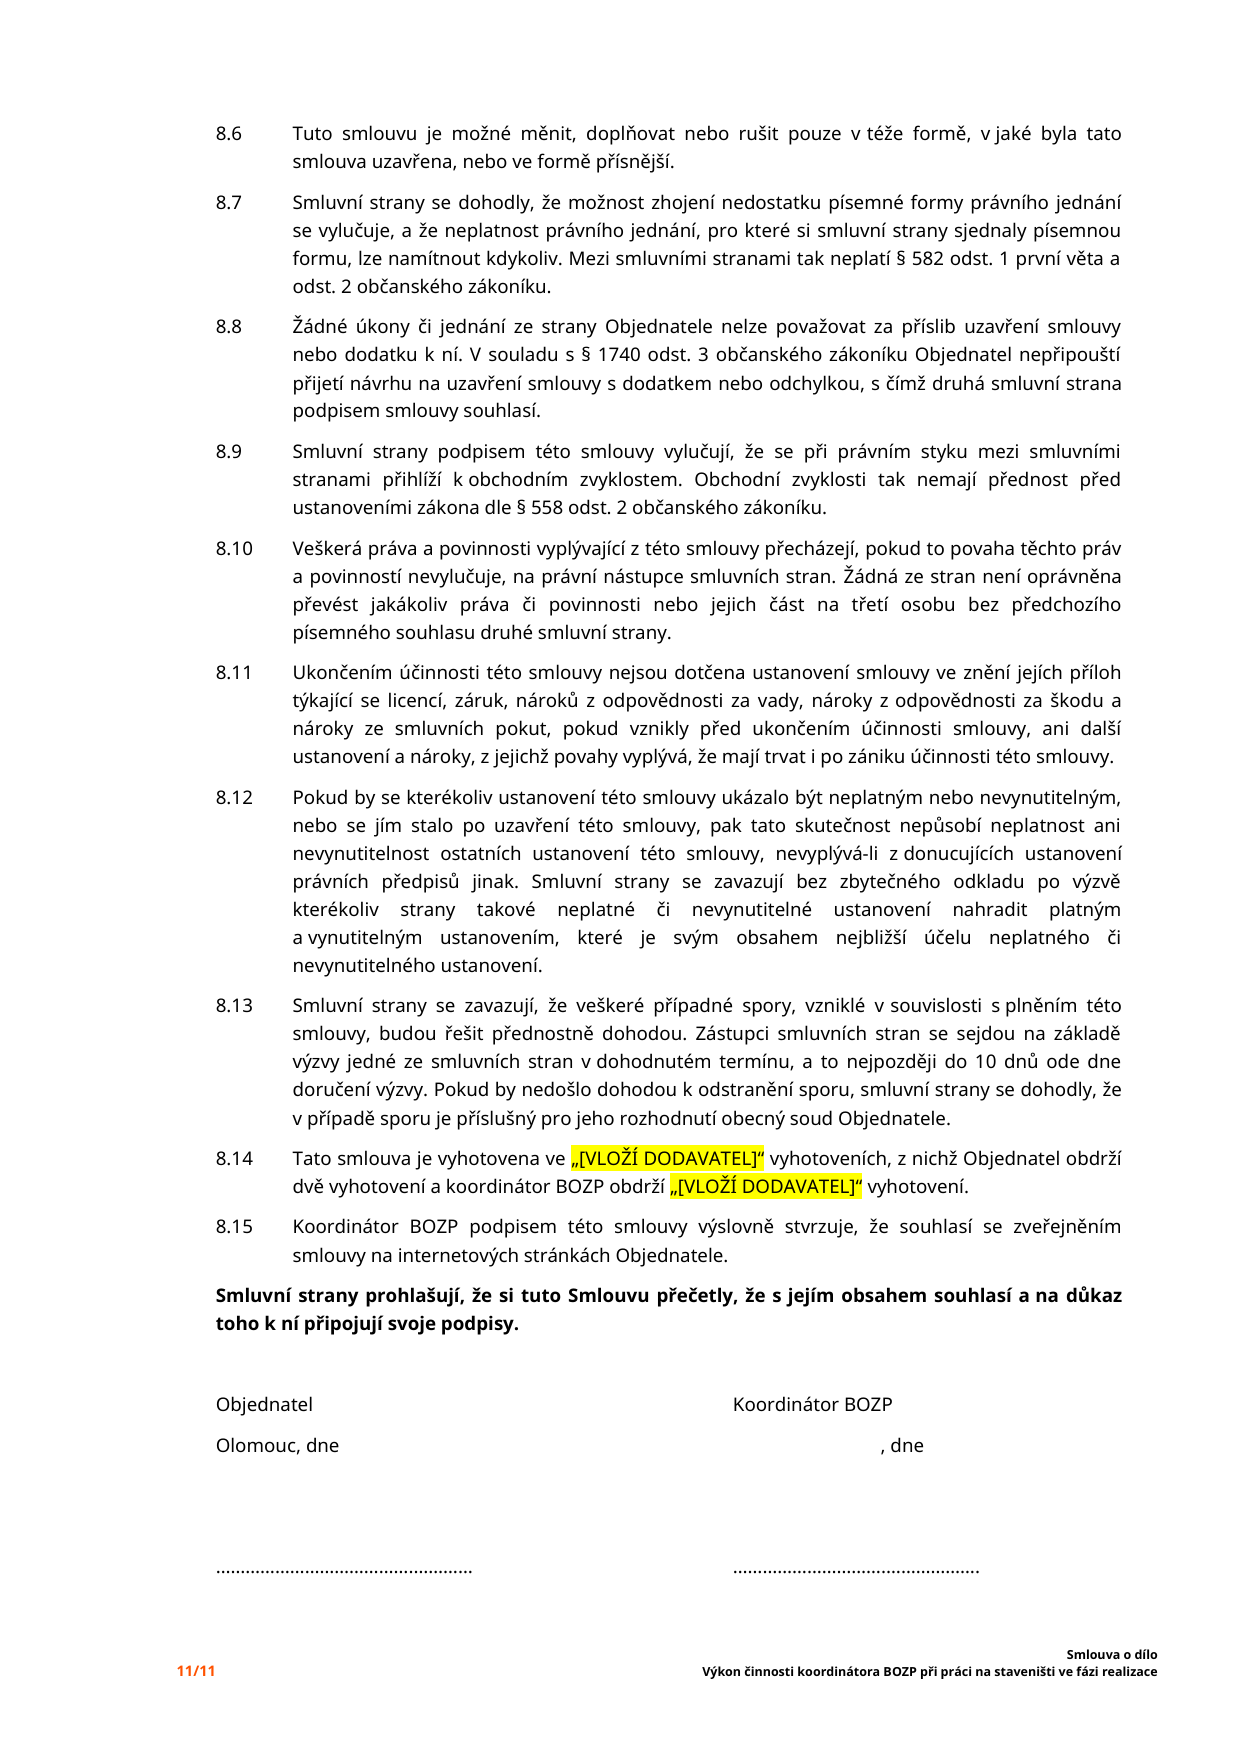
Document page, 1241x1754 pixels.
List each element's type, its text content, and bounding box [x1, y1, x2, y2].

text ………………………………….………… ………………………….………………. [216, 1553, 1122, 1579]
text Objednatel Koordinátor BOZP [216, 1391, 1122, 1417]
text Pokud by se kterékoliv ustanovení této smlouvy ukázalo být neplatným nebo nevynutitelným, nebo se jím stalo po uzavření této smlouvy, pak tato skutečnost nepůsobí neplatnost ani nevynutitelnost ostatních ustanovení této smlouvy, nevyplývá-li z donucujících ustanovení právních předpisů jinak. Smluvní strany se zavazují bez zbytečného odkladu po výzvě kterékoliv strany takové neplatné či nevynutitelné ustanovení nahradit platným a vynutitelným ustanovením, které je svým obsahem nejbližší účelu neplatného či nevynutitelného ustanovení. [216, 784, 1122, 978]
text Koordinátor BOZP podpisem této smlouvy výslovně stvrzuje, že souhlasí se zveřejněním smlouvy na internetových stránkách Objednatele. [216, 1214, 1122, 1267]
text Veškerá práva a povinnosti vyplývající z této smlouvy přecházejí, pokud to povaha těchto práv a povinností nevylučuje, na právní nástupce smluvních stran. Žádná ze stran není oprávněna převést jakákoliv práva či povinnosti nebo jejich část na třetí osobu bez předchozího písemného souhlasu druhé smluvní strany. [216, 535, 1122, 644]
text Olomouc, dne , dne [216, 1432, 1122, 1457]
text Smluvní strany se dohodly, že možnost zhojení nedostatku písemné formy právního jednání se vylučuje, a že neplatnost právního jednání, pro které si smluvní strany sjednaly písemnou formu, lze namítnout kdykoliv. Mezi smluvními stranami tak neplatí § 582 odst. 1 první věta a odst. 2 občanského zákoníku. [216, 189, 1122, 299]
text Žádné úkony či jednání ze strany Objednatele nelze považovat za příslib uzavření smlouvy nebo dodatku k ní. V souladu s § 1740 odst. 3 občanského zákoníku Objednatel nepřipouští přijetí návrhu na uzavření smlouvy s dodatkem nebo odchylkou, s čímž druhá smluvní strana podpisem smlouvy souhlasí. [216, 314, 1122, 423]
text Tato smlouva je vyhotovena ve „[VLOŽÍ DODAVATEL]“ vyhotoveních, z nichž Objednatel obdrží dvě vyhotovení a koordinátor BOZP obdrží „[VLOŽÍ DODAVATEL]“ vyhotovení. [216, 1145, 1122, 1199]
text Ukončením účinnosti této smlouvy nejsou dotčena ustanovení smlouvy ve znění jejích příloh týkající se licencí, záruk, nároků z odpovědnosti za vady, nároky z odpovědnosti za škodu a nároky ze smluvních pokut, pokud vznikly před ukončením účinnosti smlouvy, ani další ustanovení a nároky, z jejichž povahy vyplývá, že mají trvat i po zániku účinnosti této smlouvy. [216, 659, 1122, 769]
text Tuto smlouvu je možné měnit, doplňovat nebo rušit pouze v téže formě, v jaké byla tato smlouva uzavřena, nebo ve formě přísnější. [216, 121, 1122, 174]
text Smluvní strany podpisem této smlouvy vylučují, že se při právním styku mezi smluvními stranami přihlíží k obchodním zvyklostem. Obchodní zvyklosti tak nemají přednost před ustanoveními zákona dle § 558 odst. 2 občanského zákoníku. [216, 438, 1122, 520]
text Smluvní strany se zavazují, že veškeré případné spory, vzniklé v souvislosti s plněním této smlouvy, budou řešit přednostně dohodou. Zástupci smluvních stran se sejdou na základě výzvy jedné ze smluvních stran v dohodnutém termínu, a to nejpozději do 10 dnů ode dne doručení výzvy. Pokud by nedošlo dohodou k odstranění sporu, smluvní strany se dohodly, že v případě sporu je příslušný pro jeho rozhodnutí obecný soud Objednatele. [216, 993, 1122, 1130]
text Smluvní strany prohlašují, že si tuto Smlouvu přečetly, že s jejím obsahem souhlasí a na důkaz toho k ní připojují svoje podpisy. [216, 1282, 1122, 1336]
